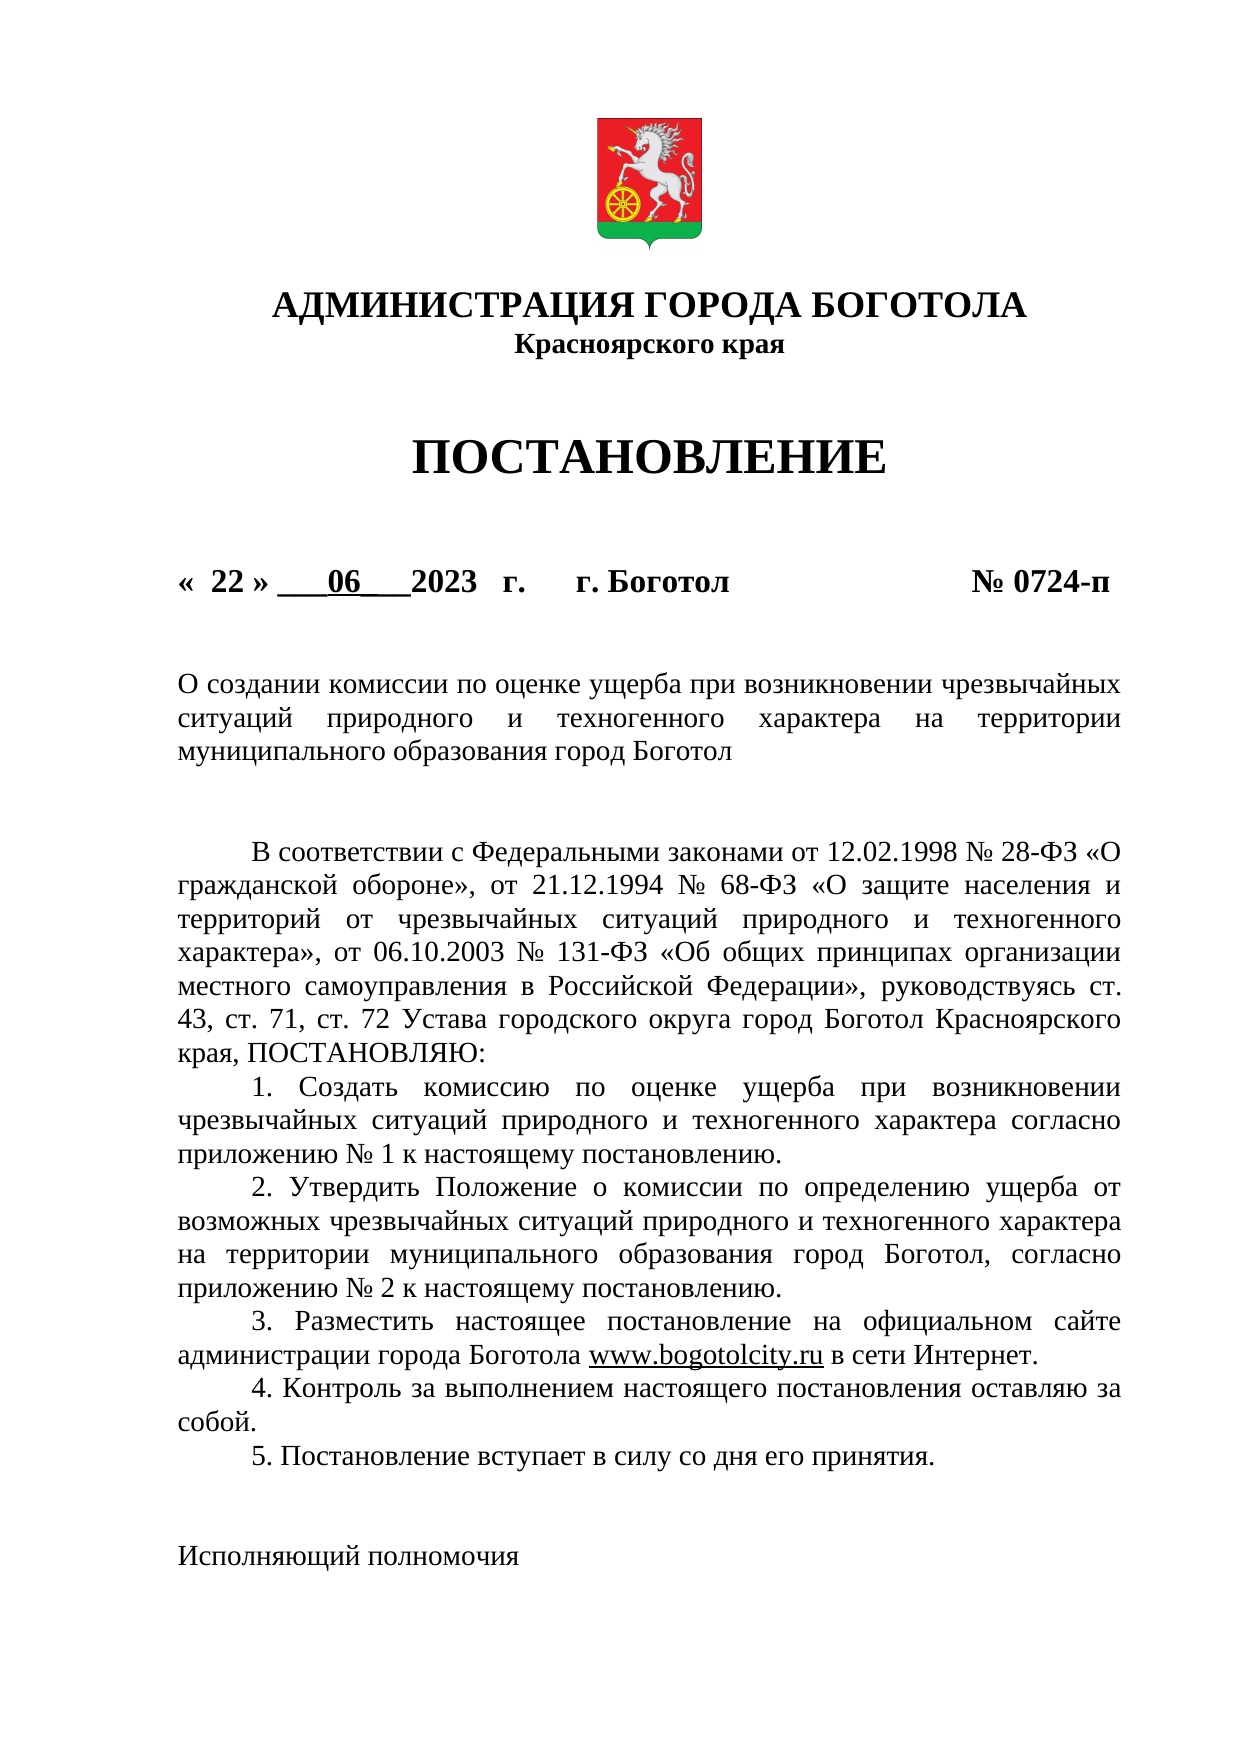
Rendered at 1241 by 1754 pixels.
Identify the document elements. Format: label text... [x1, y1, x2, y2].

text 2. Утвердить Положение о комиссии по определению ущерба от возможных чрезвычайных ситуаций природного и техногенного характера на территории муниципального образования город Боготол, согласно приложению № 2 к настоящему постановлению. [177, 1169, 1122, 1303]
text 1. Создать комиссию по оценке ущерба при возникновении чрезвычайных ситуаций природного и техногенного характера согласно приложению № 1 к настоящему постановлению. [177, 1069, 1122, 1169]
text 5. Постановление вступает в силу со дня его принятия. [177, 1438, 1122, 1471]
text « 22 » ___06___2023 г. г. Боготол № 0724-п [177, 561, 1122, 599]
text ПОСТАНОВЛЕНИЕ [177, 427, 1122, 484]
text В соответствии с Федеральными законами от 12.02.1998 № 28-ФЗ «О гражданской обороне», от 21.12.1994 № 68-ФЗ «О защите населения и территорий от чрезвычайных ситуаций природного и техногенного характера», от 06.10.2003 № 131-ФЗ «Об общих принципах организации местного самоуправления в Российской Федерации», руководствуясь ст. 43, ст. 71, ст. 72 Устава городского округа город Боготол Красноярского края, ПОСТАНОВЛЯЮ: [177, 834, 1122, 1069]
text 3. Разместить настоящее постановление на официальном сайте администрации города Боготола www.bogotolcity.ru в сети Интернет. [177, 1303, 1122, 1371]
text 4. Контроль за выполнением настоящего постановления оставляю за собой. [177, 1371, 1122, 1438]
text Исполняющий полномочия [177, 1538, 1122, 1572]
text АДМИНИСТРАЦИЯ ГОРОДА БОГОТОЛА [177, 283, 1122, 326]
text Красноярского края [177, 326, 1122, 359]
picture [597, 118, 702, 250]
text О создании комиссии по оценке ущерба при возникновении чрезвычайных ситуаций природного и техногенного характера на территории муниципального образования город Боготол [177, 666, 1122, 767]
